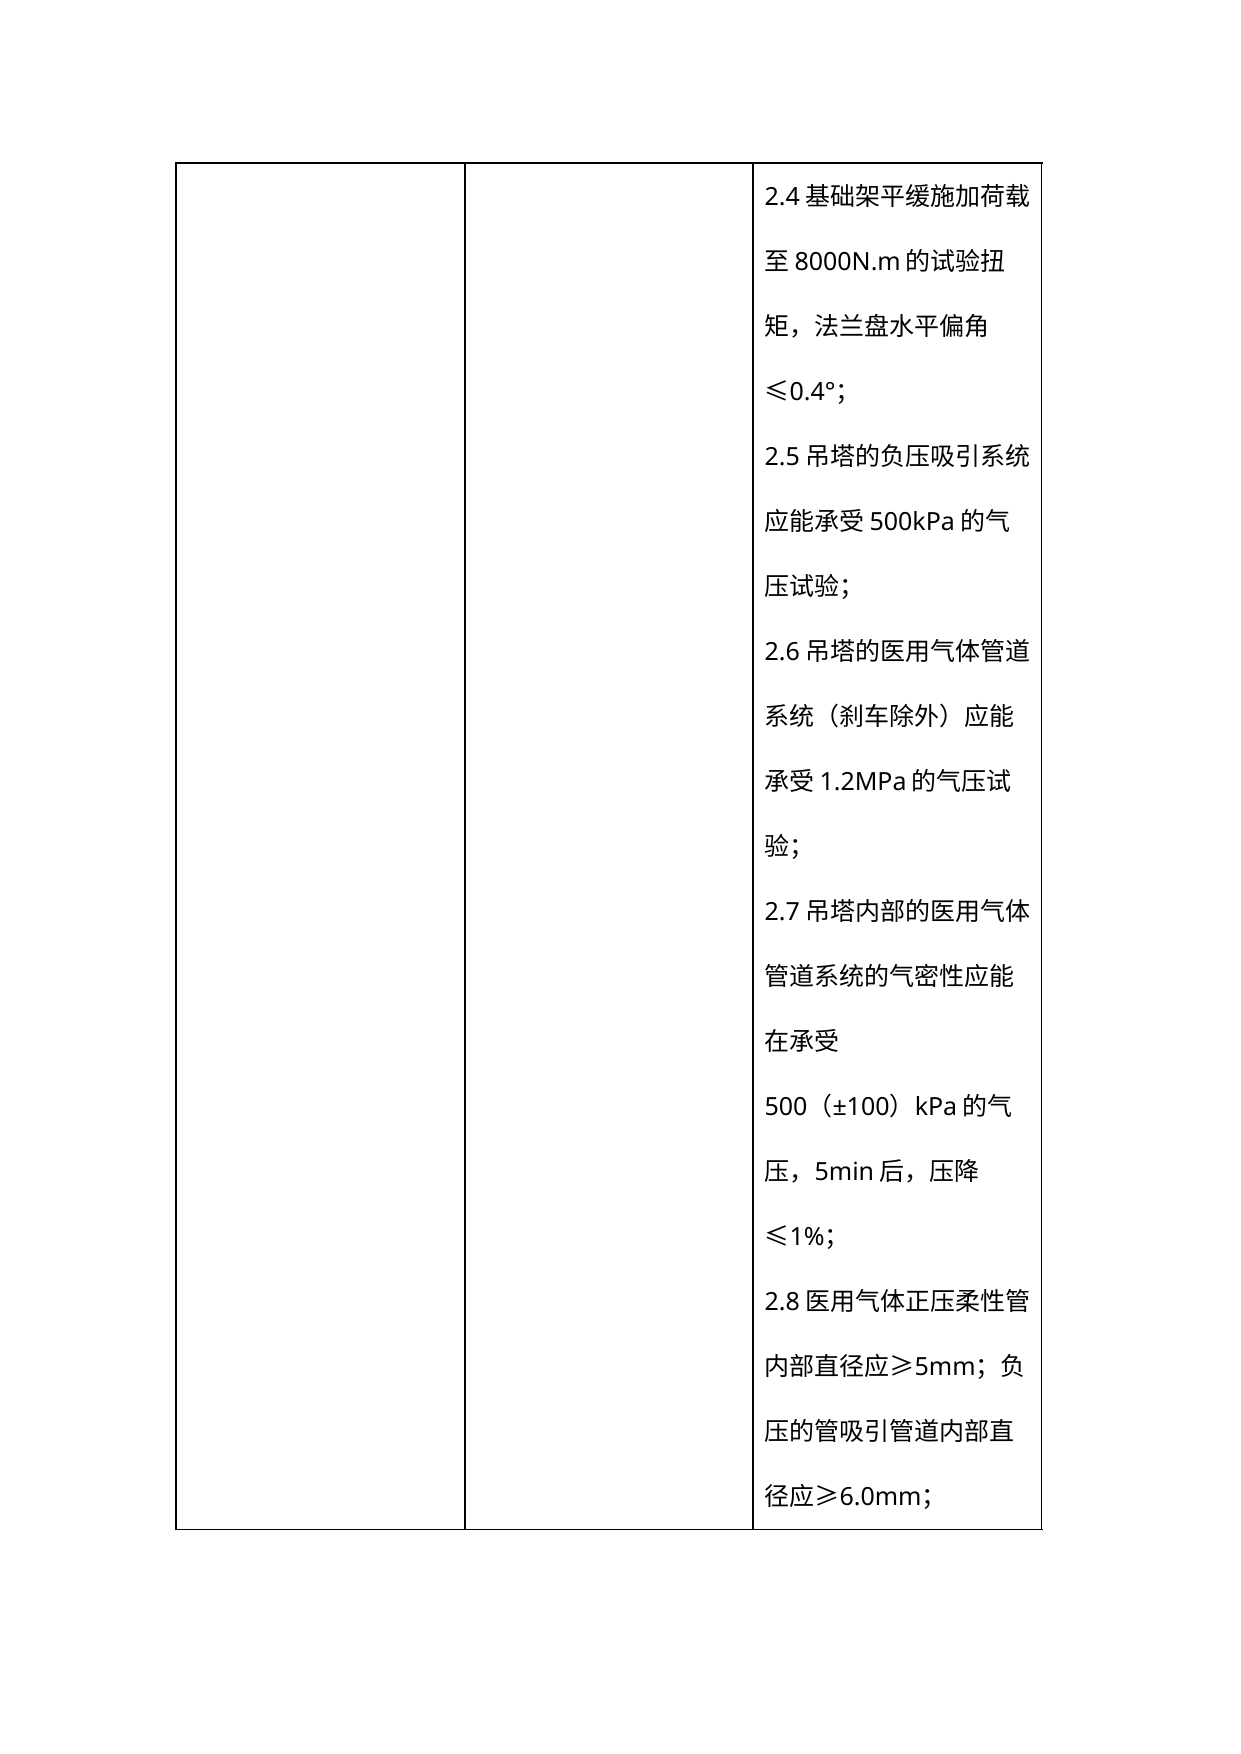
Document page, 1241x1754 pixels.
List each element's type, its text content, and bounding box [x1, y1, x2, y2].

table_cell [177, 164, 464, 1528]
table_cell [754, 164, 1041, 1528]
table_cell 1 [466, 164, 752, 1528]
